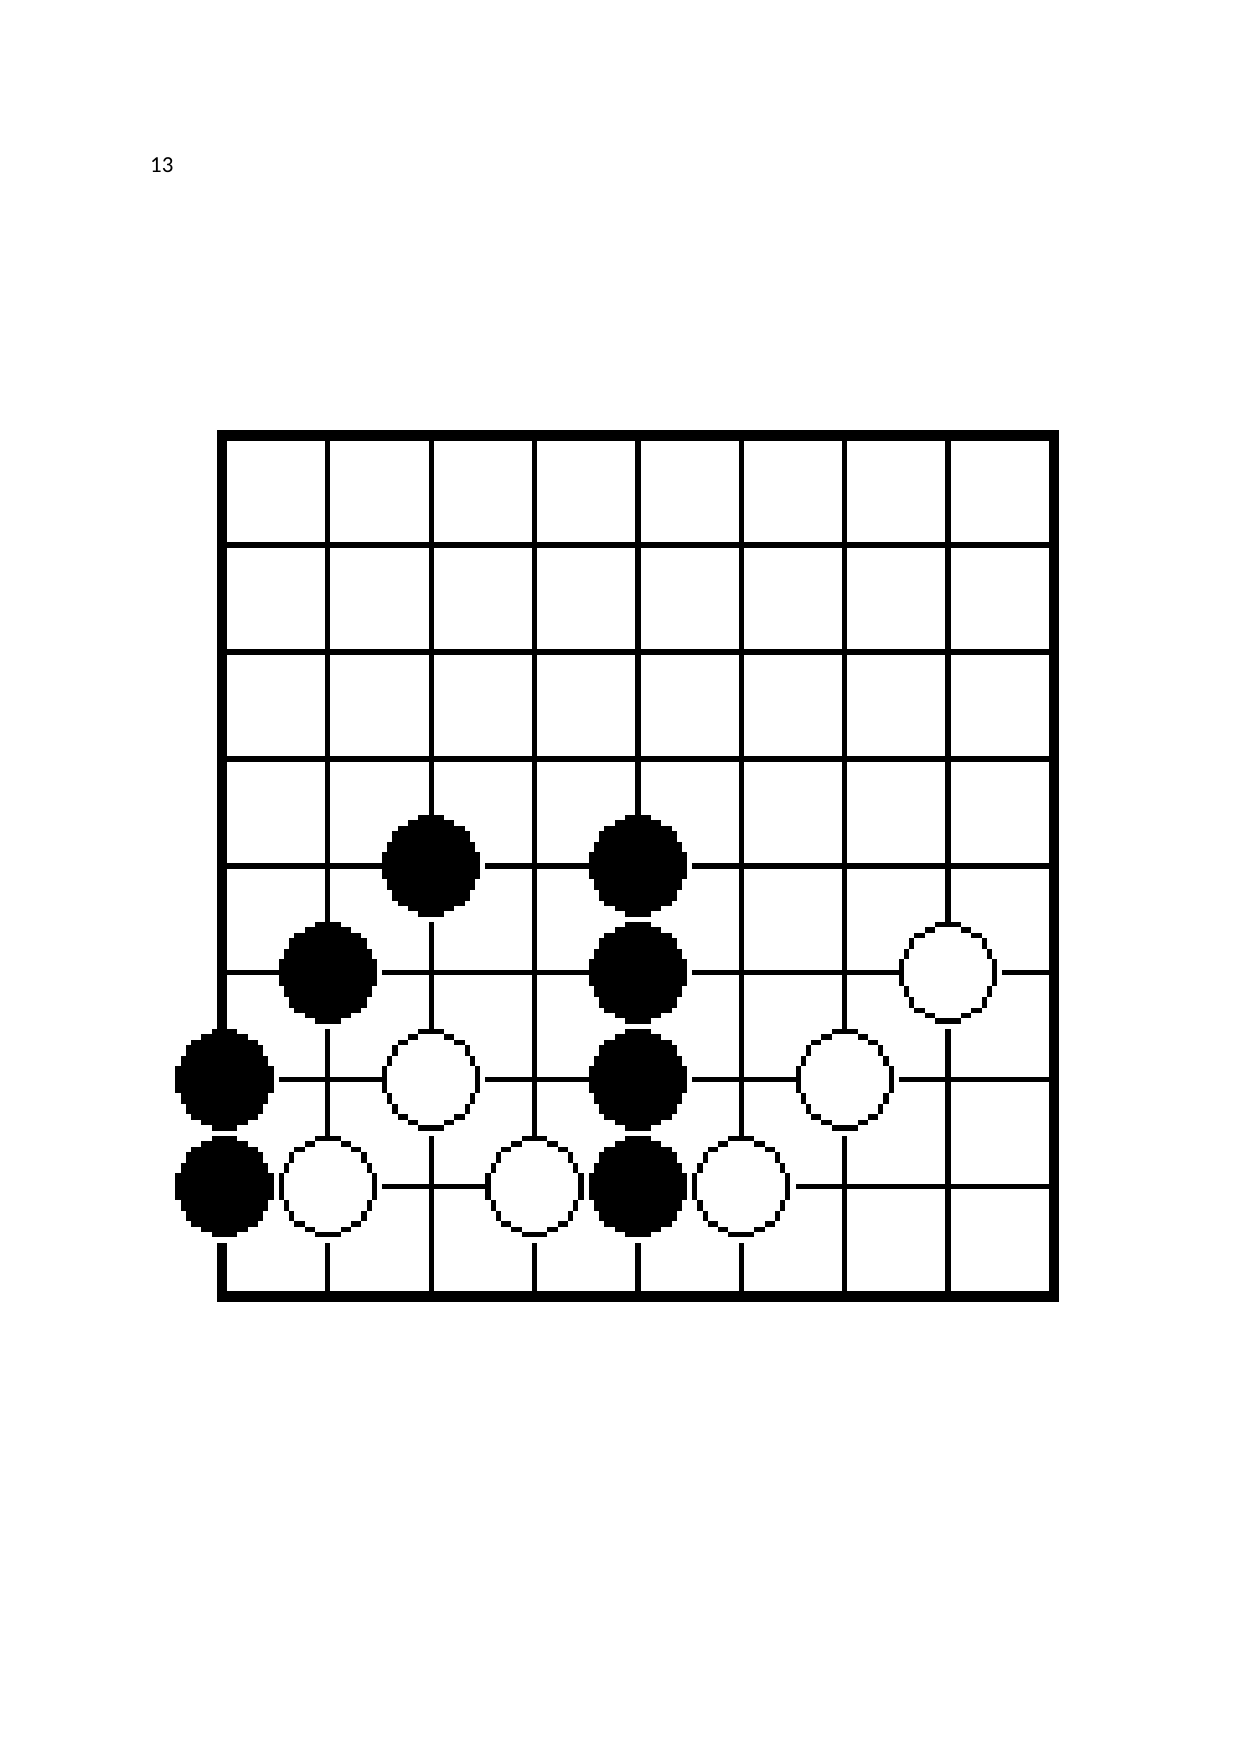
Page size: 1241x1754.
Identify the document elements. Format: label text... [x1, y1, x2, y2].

text 13 [150, 150, 1090, 178]
picture [150, 362, 1132, 1377]
